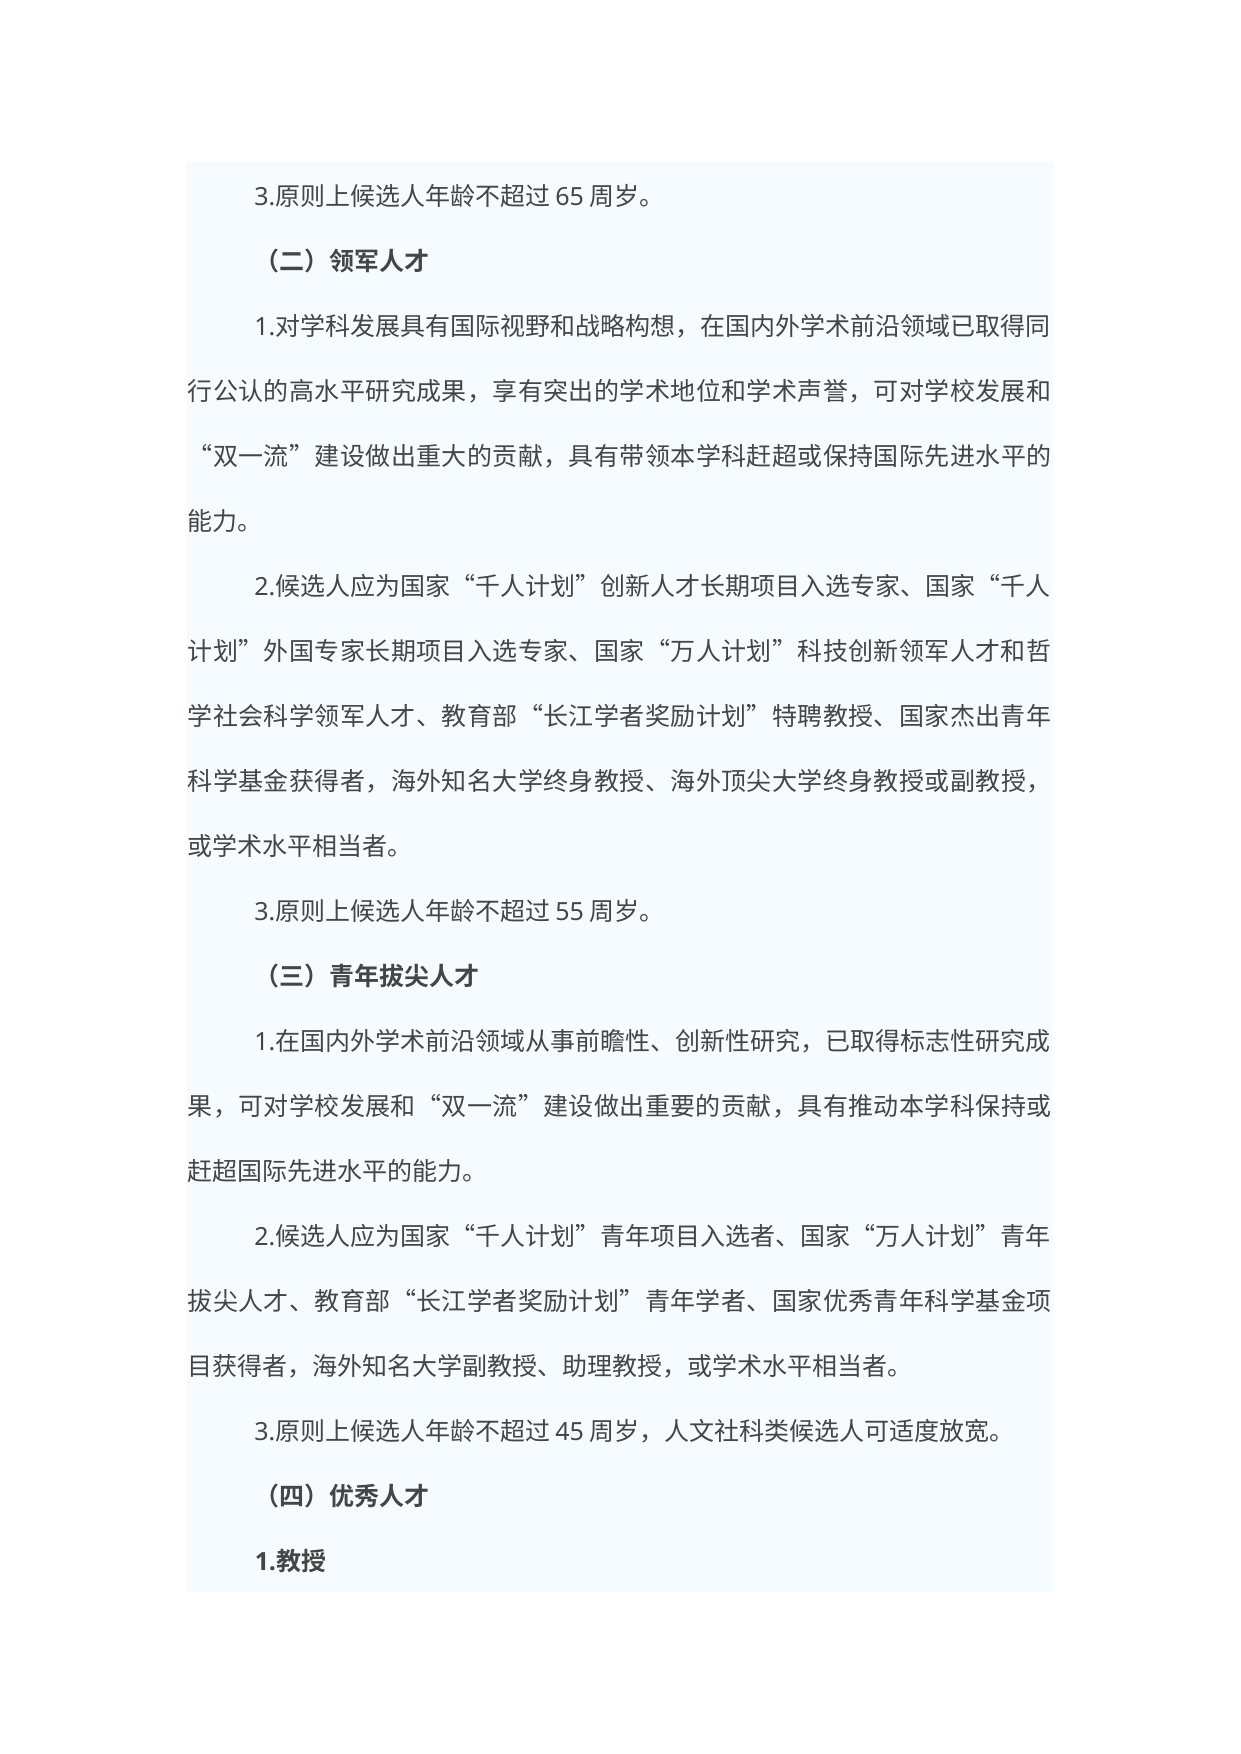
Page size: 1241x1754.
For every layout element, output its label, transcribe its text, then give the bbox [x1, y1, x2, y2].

text （四）优秀人才 [187, 1462, 1053, 1527]
text 1.对学科发展具有国际视野和战略构想，在国内外学术前沿领域已取得同行公认的高水平研究成果，享有突出的学术地位和学术声誉，可对学校发展和“双一流”建设做出重大的贡献，具有带领本学科赶超或保持国际先进水平的能力。 [187, 292, 1053, 552]
text 3.原则上候选人年龄不超过65周岁。 [187, 162, 1053, 227]
text 1.教授 [187, 1527, 1053, 1592]
text 3.原则上候选人年龄不超过45周岁，人文社科类候选人可适度放宽。 [187, 1397, 1053, 1462]
text （三）青年拔尖人才 [187, 942, 1053, 1007]
text 1.在国内外学术前沿领域从事前瞻性、创新性研究，已取得标志性研究成果，可对学校发展和“双一流”建设做出重要的贡献，具有推动本学科保持或赶超国际先进水平的能力。 [187, 1007, 1053, 1202]
text （二）领军人才 [187, 227, 1053, 292]
text 3.原则上候选人年龄不超过55周岁。 [187, 877, 1053, 942]
text 2.候选人应为国家“千人计划”创新人才长期项目入选专家、国家“千人计划”外国专家长期项目入选专家、国家“万人计划”科技创新领军人才和哲学社会科学领军人才、教育部“长江学者奖励计划”特聘教授、国家杰出青年科学基金获得者，海外知名大学终身教授、海外顶尖大学终身教授或副教授，或学术水平相当者。 [187, 552, 1053, 877]
text 2.候选人应为国家“千人计划”青年项目入选者、国家“万人计划”青年拔尖人才、教育部“长江学者奖励计划”青年学者、国家优秀青年科学基金项目获得者，海外知名大学副教授、助理教授，或学术水平相当者。 [187, 1202, 1053, 1397]
